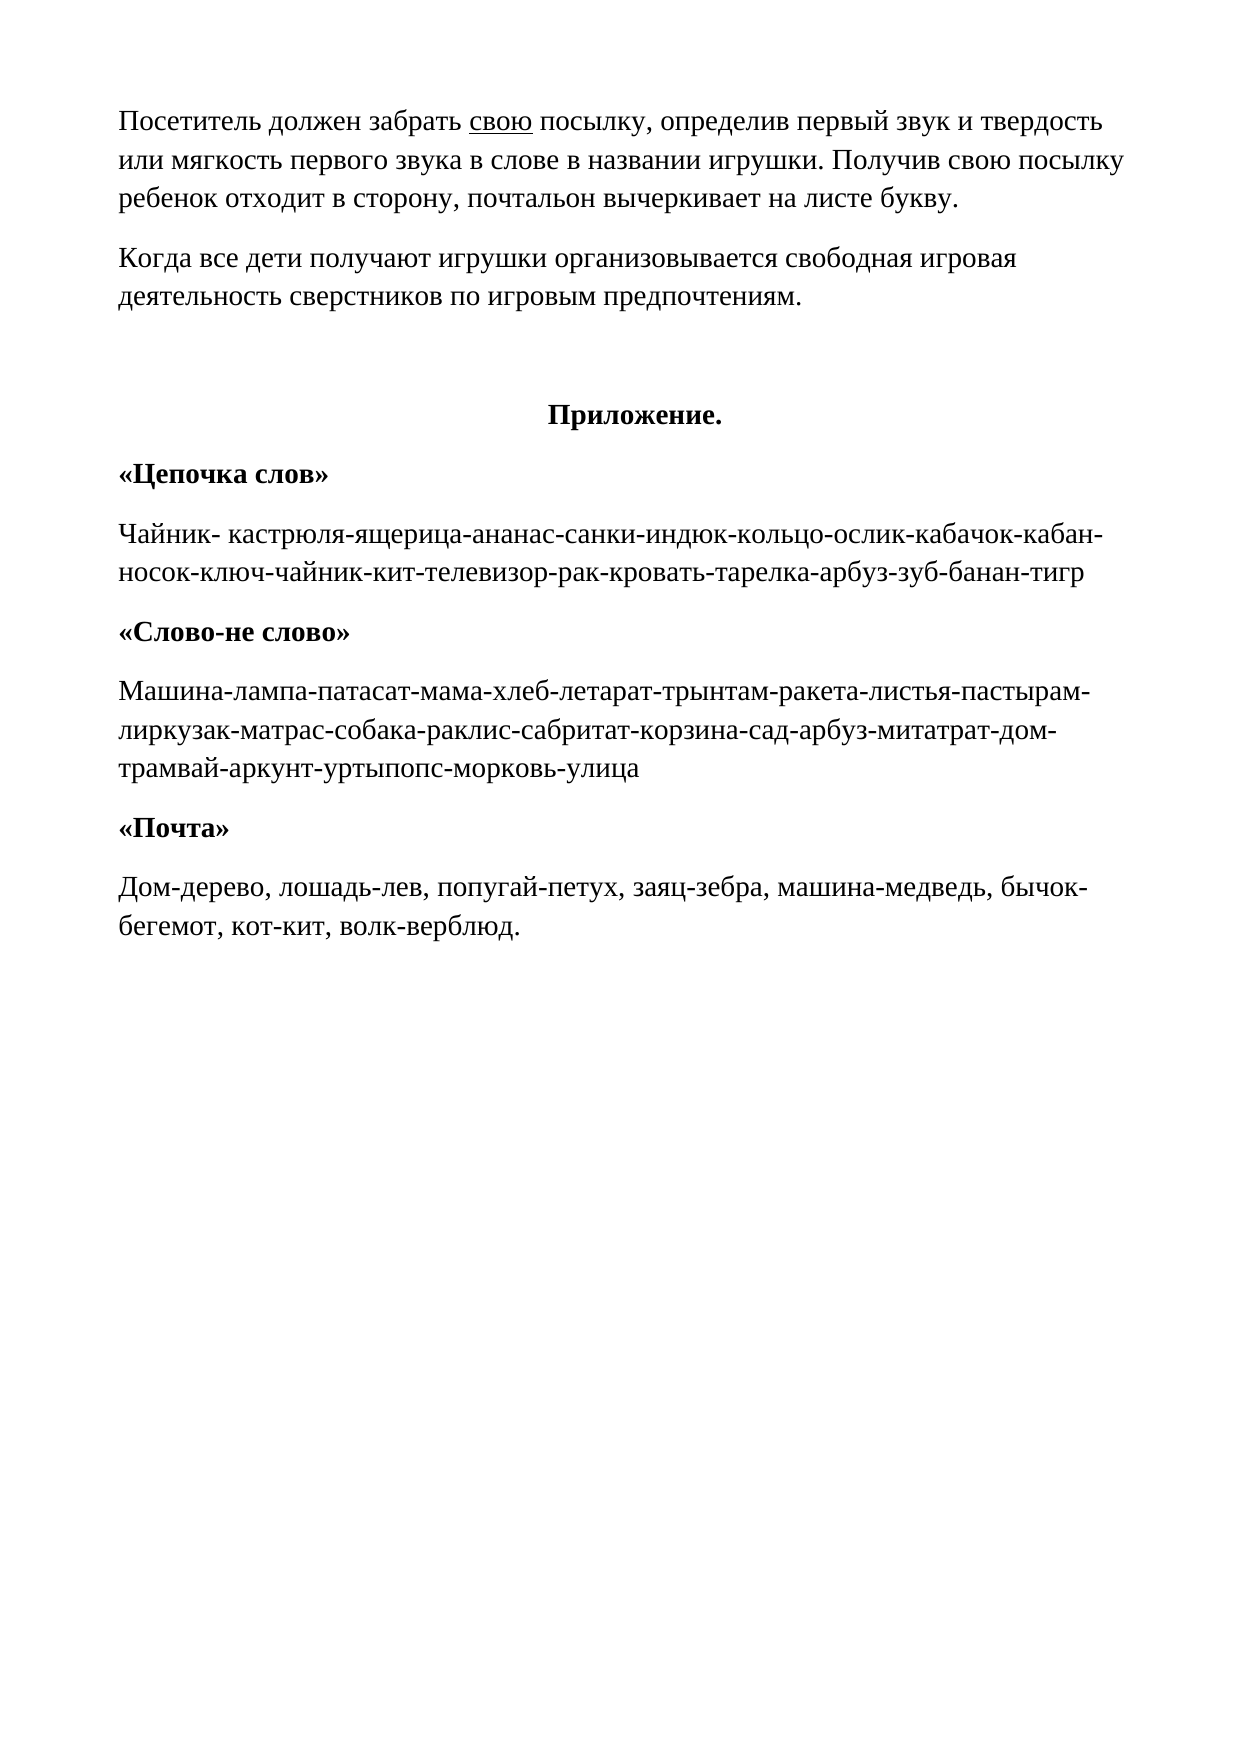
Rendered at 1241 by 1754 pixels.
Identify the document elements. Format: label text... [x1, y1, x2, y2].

text Дом-дерево, лошадь-лев, попугай-петух, заяц-зебра, машина-медведь, бычок-бегемот, кот-кит, волк-верблюд. [118, 869, 1152, 941]
text Чайник- кастрюля-ящерица-ананас-санки-индюк-кольцо-ослик-кабачок-кабан-носок-ключ-чайник-кит-телевизор-рак-кровать-тарелка-арбуз-зуб-банан-тигр [118, 516, 1152, 588]
text Когда все дети получают игрушки организовывается свободная игровая деятельность сверстников по игровым предпочтениям. [118, 240, 1152, 312]
text Посетитель должен забрать свою посылку, определив первый звук и твердость или мягкость первого звука в слове в названии игрушки. Получив свою посылку ребенок отходит в сторону, почтальон вычеркивает на листе букву. [118, 103, 1152, 214]
text «Слово-не слово» [118, 614, 1152, 647]
text «Цепочка слов» [118, 457, 1152, 490]
text Приложение. [118, 397, 1152, 431]
text Машина-лампа-патасат-мама-хлеб-летарат-трынтам-ракета-листья-пастырам-лиркузак-матрас-собака-раклис-сабритат-корзина-сад-арбуз-митатрат-дом-трамвай-аркунт-уртыпопс-морковь-улица [118, 673, 1152, 784]
text «Почта» [118, 810, 1152, 843]
